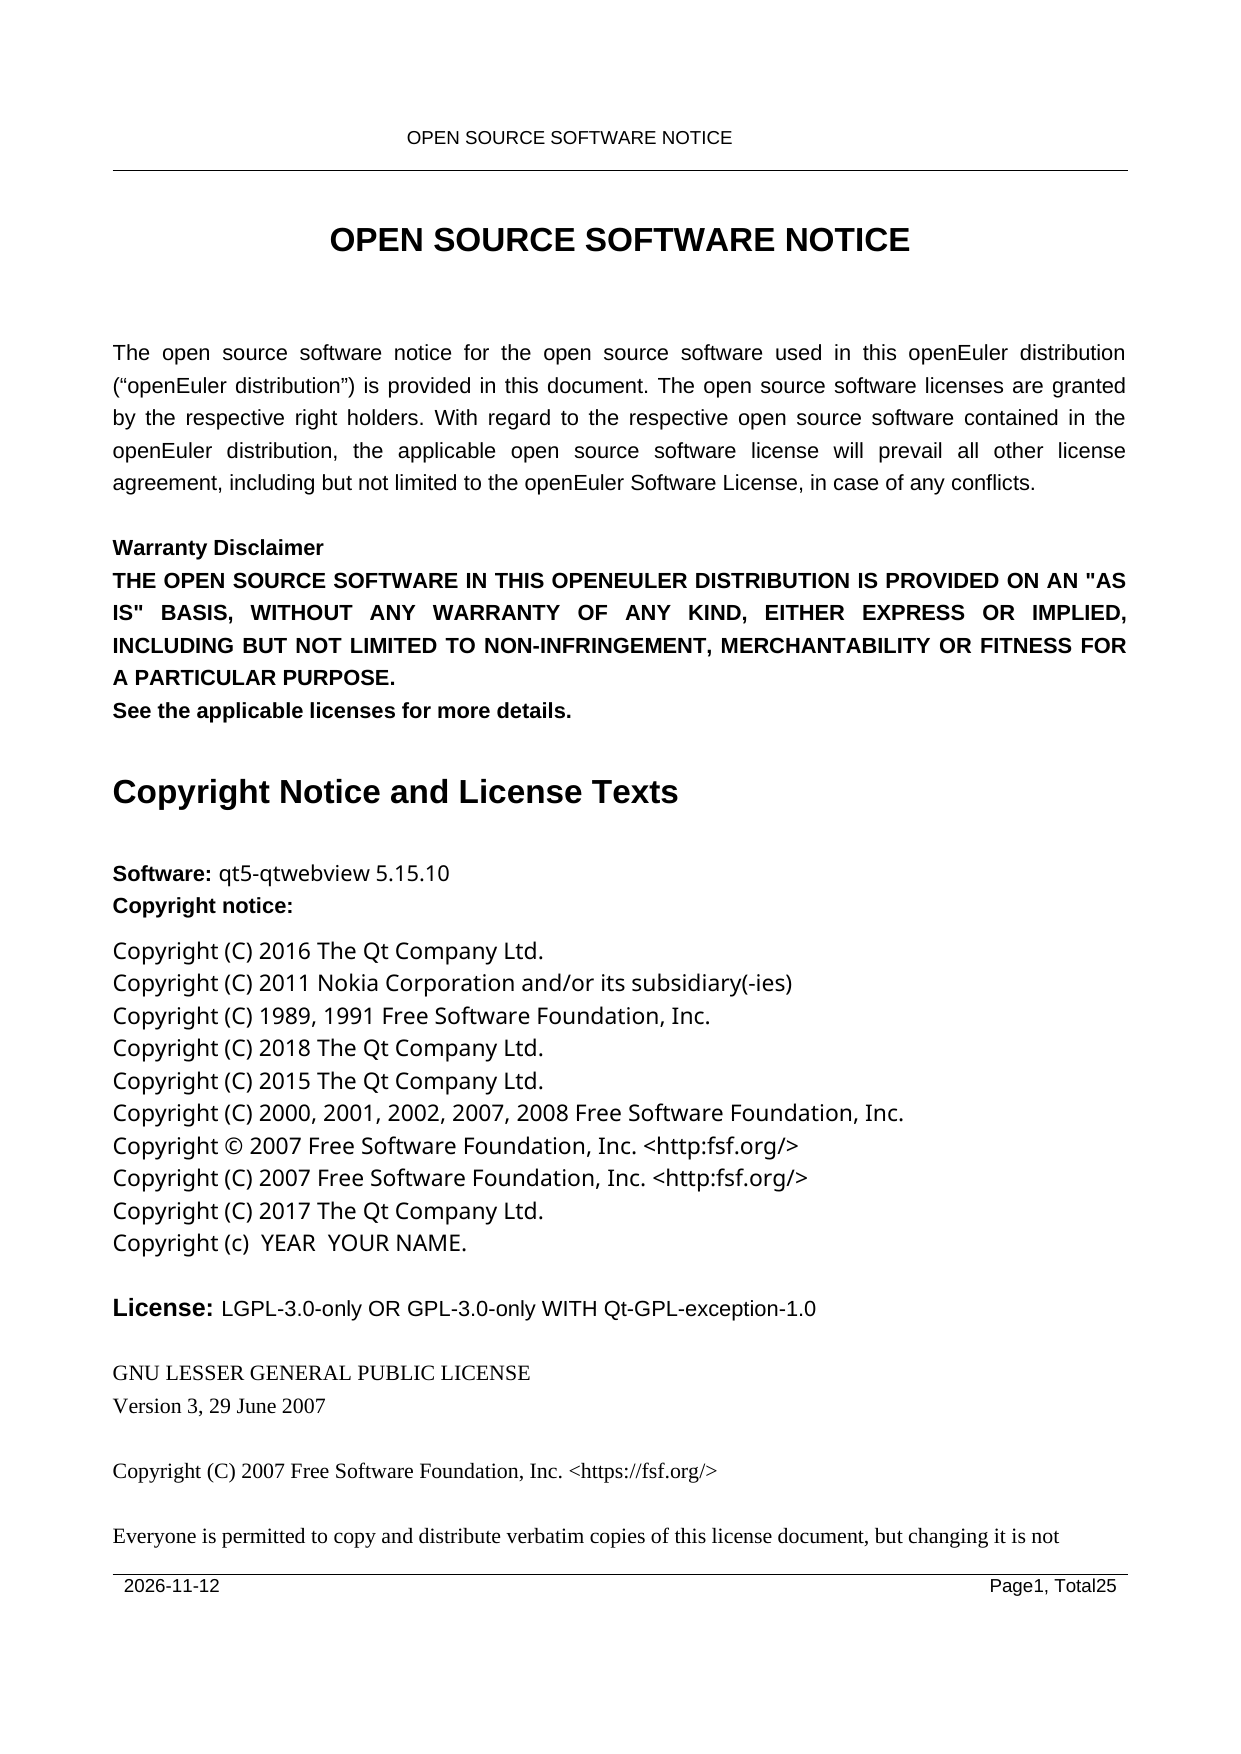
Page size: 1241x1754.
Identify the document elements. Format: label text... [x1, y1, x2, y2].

text Copyright (C) 2007 Free Software Foundation, Inc. <https://fsf.org/> [112, 1454, 1128, 1486]
text THE OPEN SOURCE SOFTWARE IN THIS OPENEULER DISTRIBUTION IS PROVIDED ON AN "AS IS" BASIS, WITHOUT ANY WARRANTY OF ANY KIND, EITHER EXPRESS OR IMPLIED, INCLUDING BUT NOT LIMITED TO NON-INFRINGEMENT, MERCHANTABILITY OR FITNESS FOR A PARTICULAR PURPOSE. See the applicable licenses for more details. [112, 564, 1128, 726]
text OPEN SOURCE SOFTWARE NOTICE [112, 206, 1128, 271]
text Warranty Disclaimer [112, 531, 1128, 564]
text GNU LESSER GENERAL PUBLIC LICENSE [112, 1324, 1128, 1389]
text Copyright notice: [112, 889, 1128, 921]
text Copyright (C) 2016 The Qt Company Ltd. Copyright (C) 2011 Nokia Corporation and/or its subsidiary(-ies) Copyright (C) 1989, 1991 Free Software Foundation, Inc. Copyright (C) 2018 The Qt Company Ltd. Copyright (C) 2015 The Qt Company Ltd. Copyright (C) 2000, 2001, 2002, 2007, 2008 Free Software Foundation, Inc. Copyright © 2007 Free Software Foundation, Inc. <http:fsf.org/> Copyright (C) 2007 Free Software Foundation, Inc. <http:fsf.org/> Copyright (C) 2017 The Qt Company Ltd. Copyright (c) YEAR YOUR NAME. [112, 934, 1128, 1291]
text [112, 1519, 1128, 1551]
text License: LGPL-3.0-only OR GPL-3.0-only WITH Qt-GPL-exception-1.0 [112, 1291, 1128, 1324]
text The open source software notice for the open source software used in this openEuler distribution (“openEuler distribution”) is provided in this document. The open source software licenses are granted by the respective right holders. With regard to the respective open source software contained in the openEuler distribution, the applicable open source software license will prevail all other license agreement, including but not limited to the openEuler Software License, in case of any conflicts. [112, 336, 1128, 499]
text Copyright Notice and License Texts [112, 759, 1128, 824]
title Software: qt5-qtwebview 5.15.10 [112, 856, 1128, 889]
text Version 3, 29 June 2007 [112, 1389, 1128, 1421]
